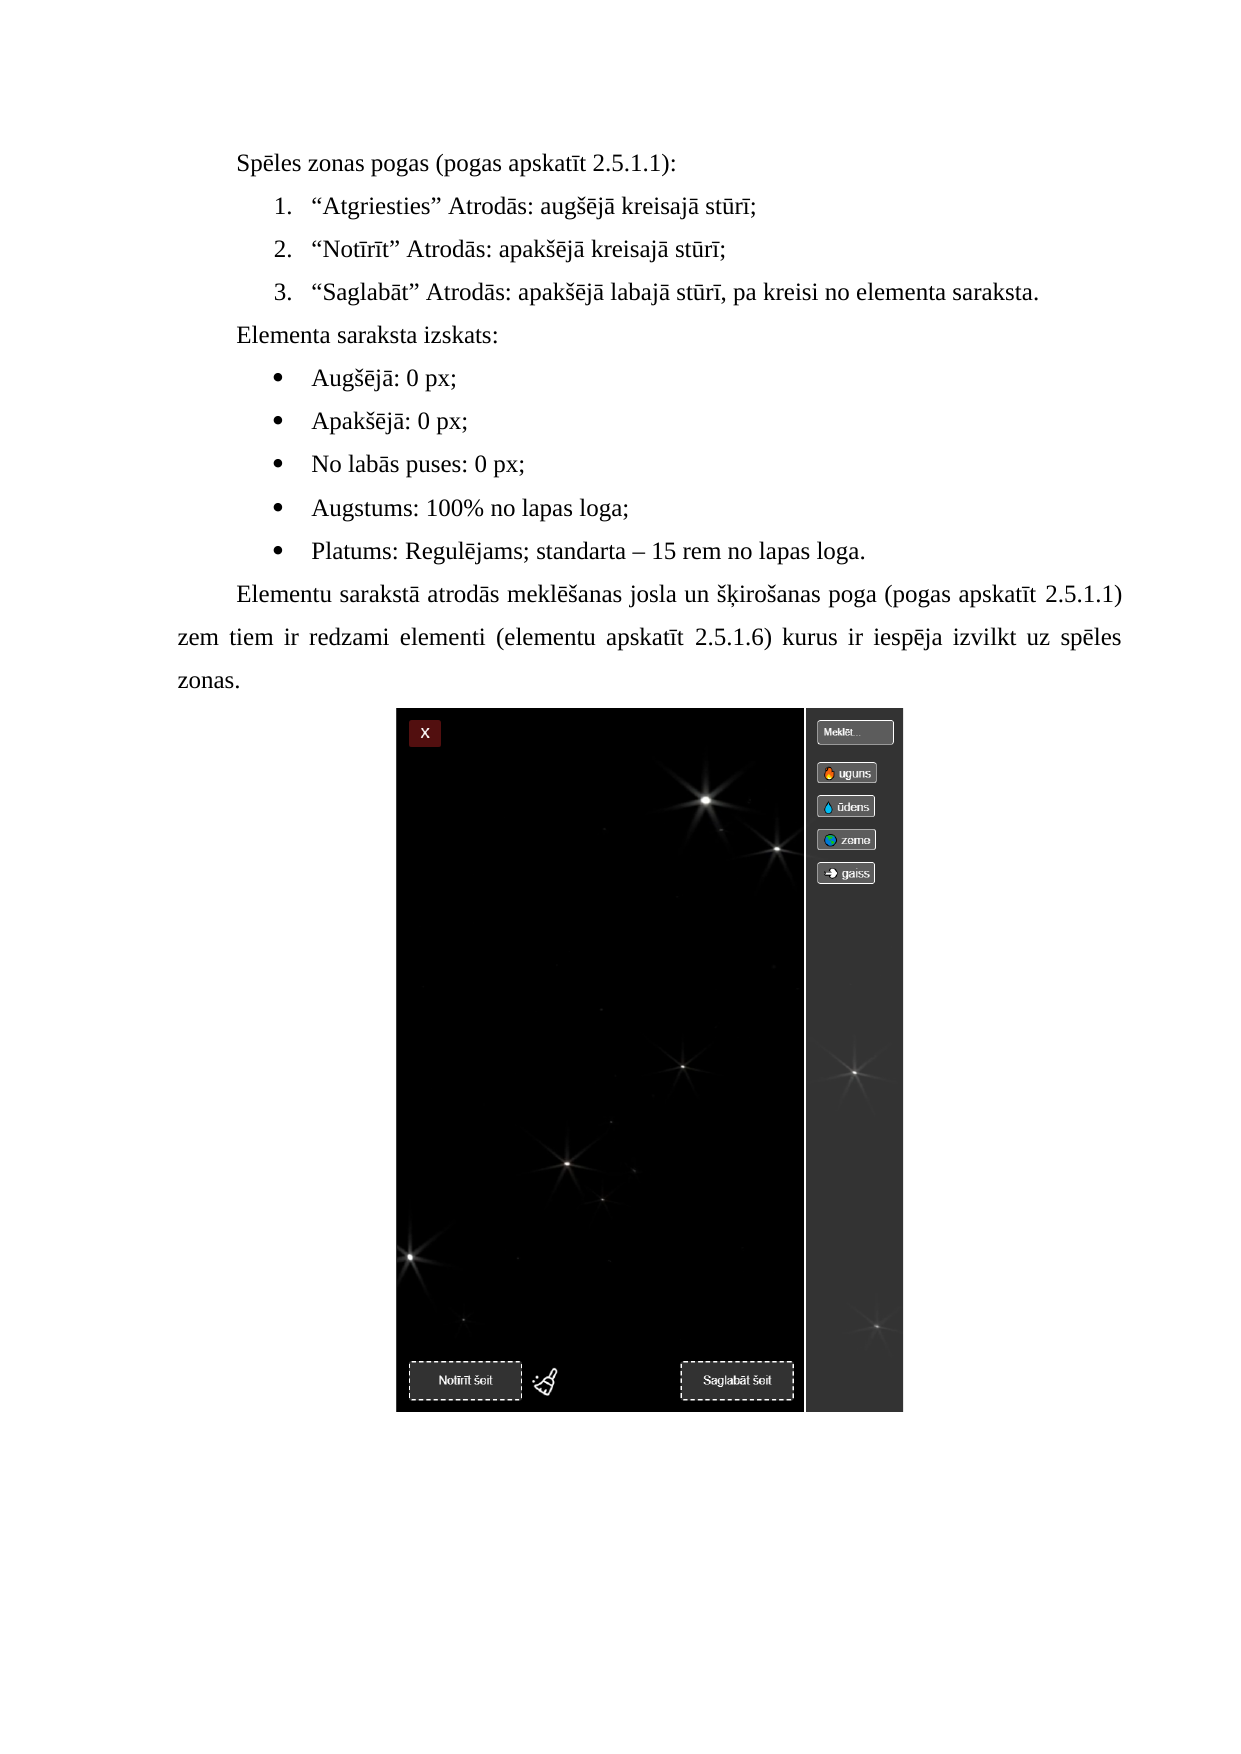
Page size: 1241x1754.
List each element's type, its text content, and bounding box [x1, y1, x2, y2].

list “Notīrīt” Atrodās: apakšējā kreisajā stūrī; [274, 234, 1122, 263]
list Augšējā: 0 px; [274, 363, 1122, 392]
text Elementa saraksta izskats: [177, 320, 1122, 349]
text Elementu sarakstā atrodās meklēšanas josla un šķirošanas poga (pogas apskatīt 2.4.1.2) zem tiem ir redzami elementi (elementu apskatīt 2.4.1.6) kurus ir iespēja izvilkt uz spēles zonas. [177, 579, 1122, 694]
list Apakšējā: 0 px; [274, 406, 1122, 435]
list Augstums: 100% no lapas loga; [274, 493, 1122, 521]
picture [396, 708, 904, 1412]
list Platums: Regulējams; standarta – 15 rem no lapas loga. [274, 536, 1122, 564]
list “Saglabāt” Atrodās: apakšējā labajā stūrī, pa kreisi no elementa saraksta. [274, 277, 1122, 306]
text Spēles zonas pogas (pogas apskatīt 2.4.1.2): [177, 148, 1122, 176]
list No labās puses: 0 px; [274, 449, 1122, 478]
list “Atgriesties” Atrodās: augšējā kreisajā stūrī; [274, 191, 1122, 219]
